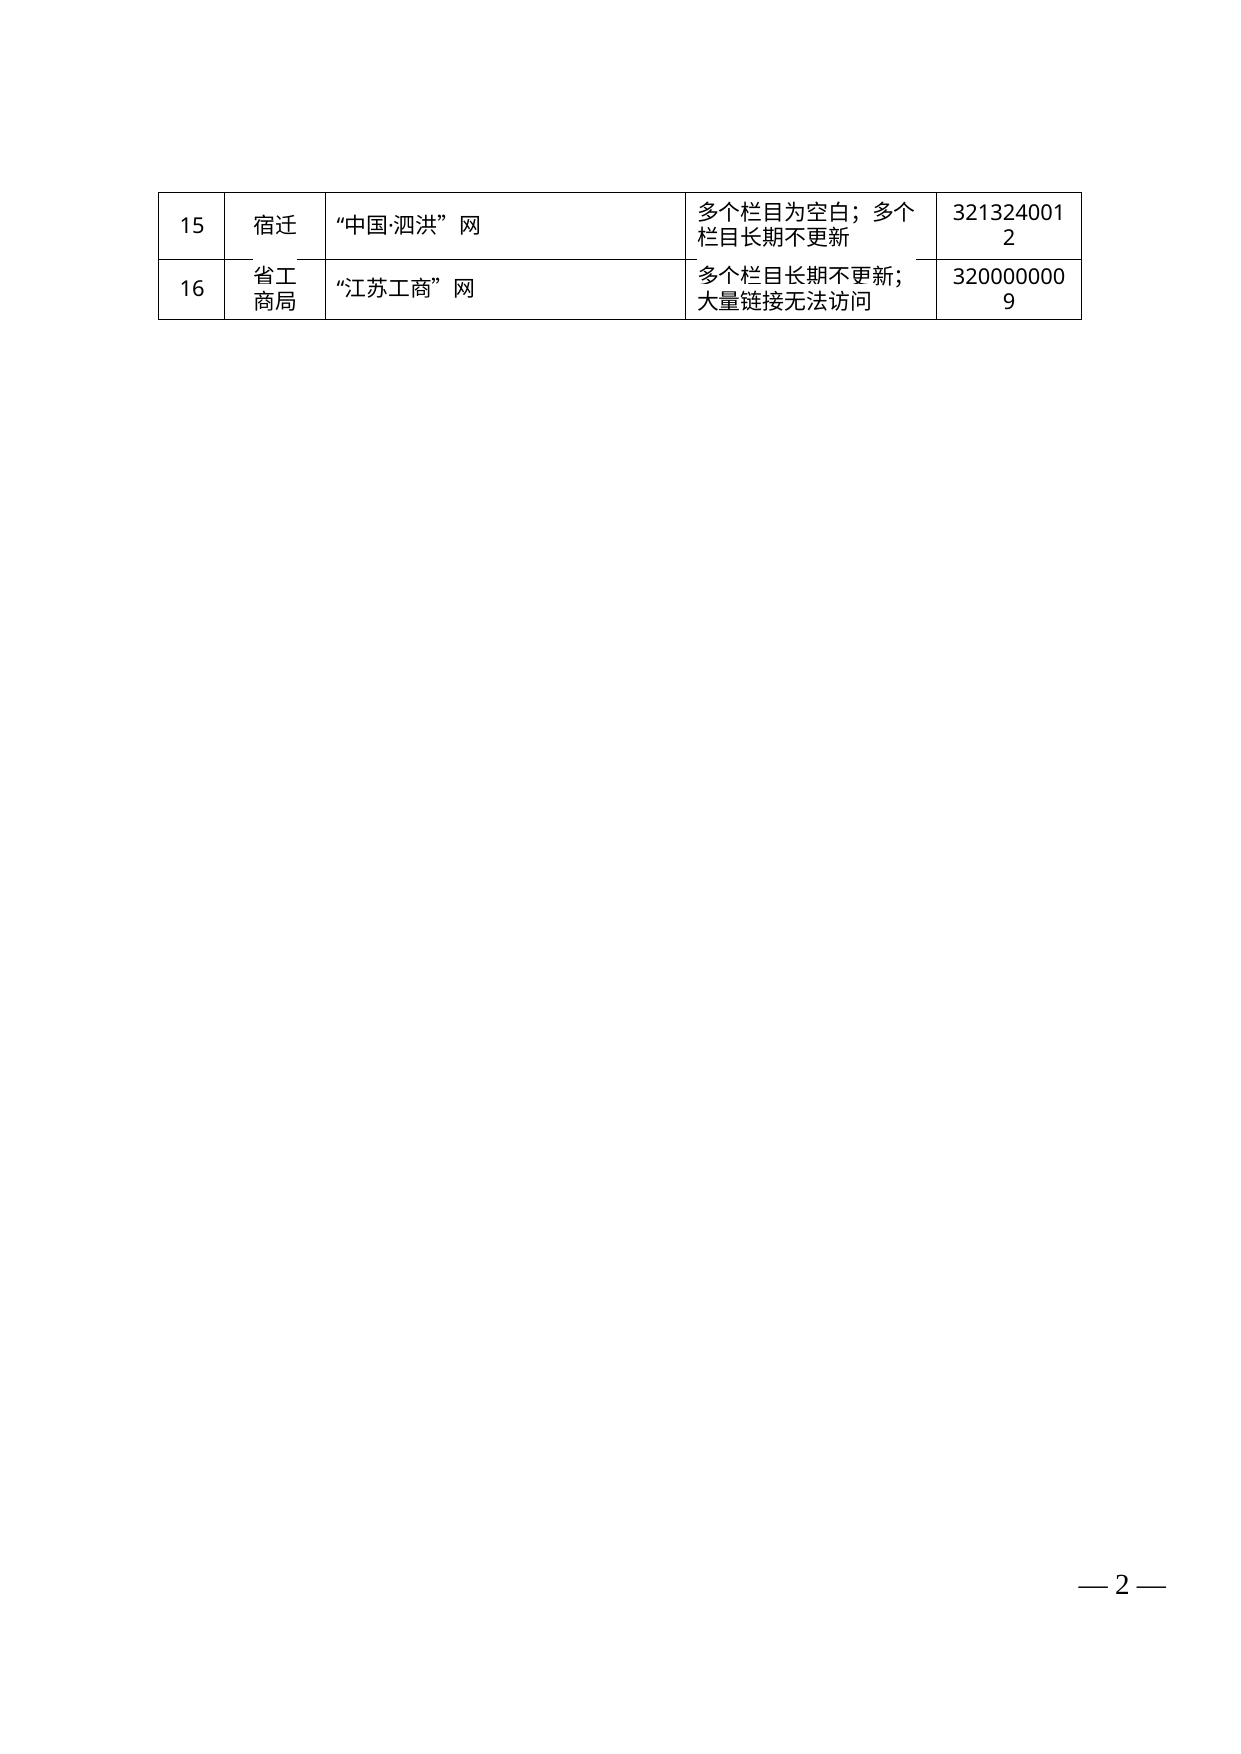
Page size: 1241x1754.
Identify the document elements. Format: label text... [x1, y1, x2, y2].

table_cell 宿迁 [225, 193, 325, 258]
table_cell 3200000009 [937, 260, 1081, 319]
table_cell 16 [159, 260, 224, 319]
table_cell 多个栏目长期不更新；大量链接无法访问 [686, 260, 936, 319]
table_cell 15 [159, 193, 224, 258]
table_cell “中国·泗洪”网 [326, 193, 685, 258]
table_cell “江苏工商”网 [326, 260, 685, 319]
table_cell 省工 商局 [225, 260, 325, 319]
table_cell 3213240012 [937, 193, 1081, 258]
table_cell 多个栏目为空白；多个栏目长期不更新 [686, 193, 936, 258]
